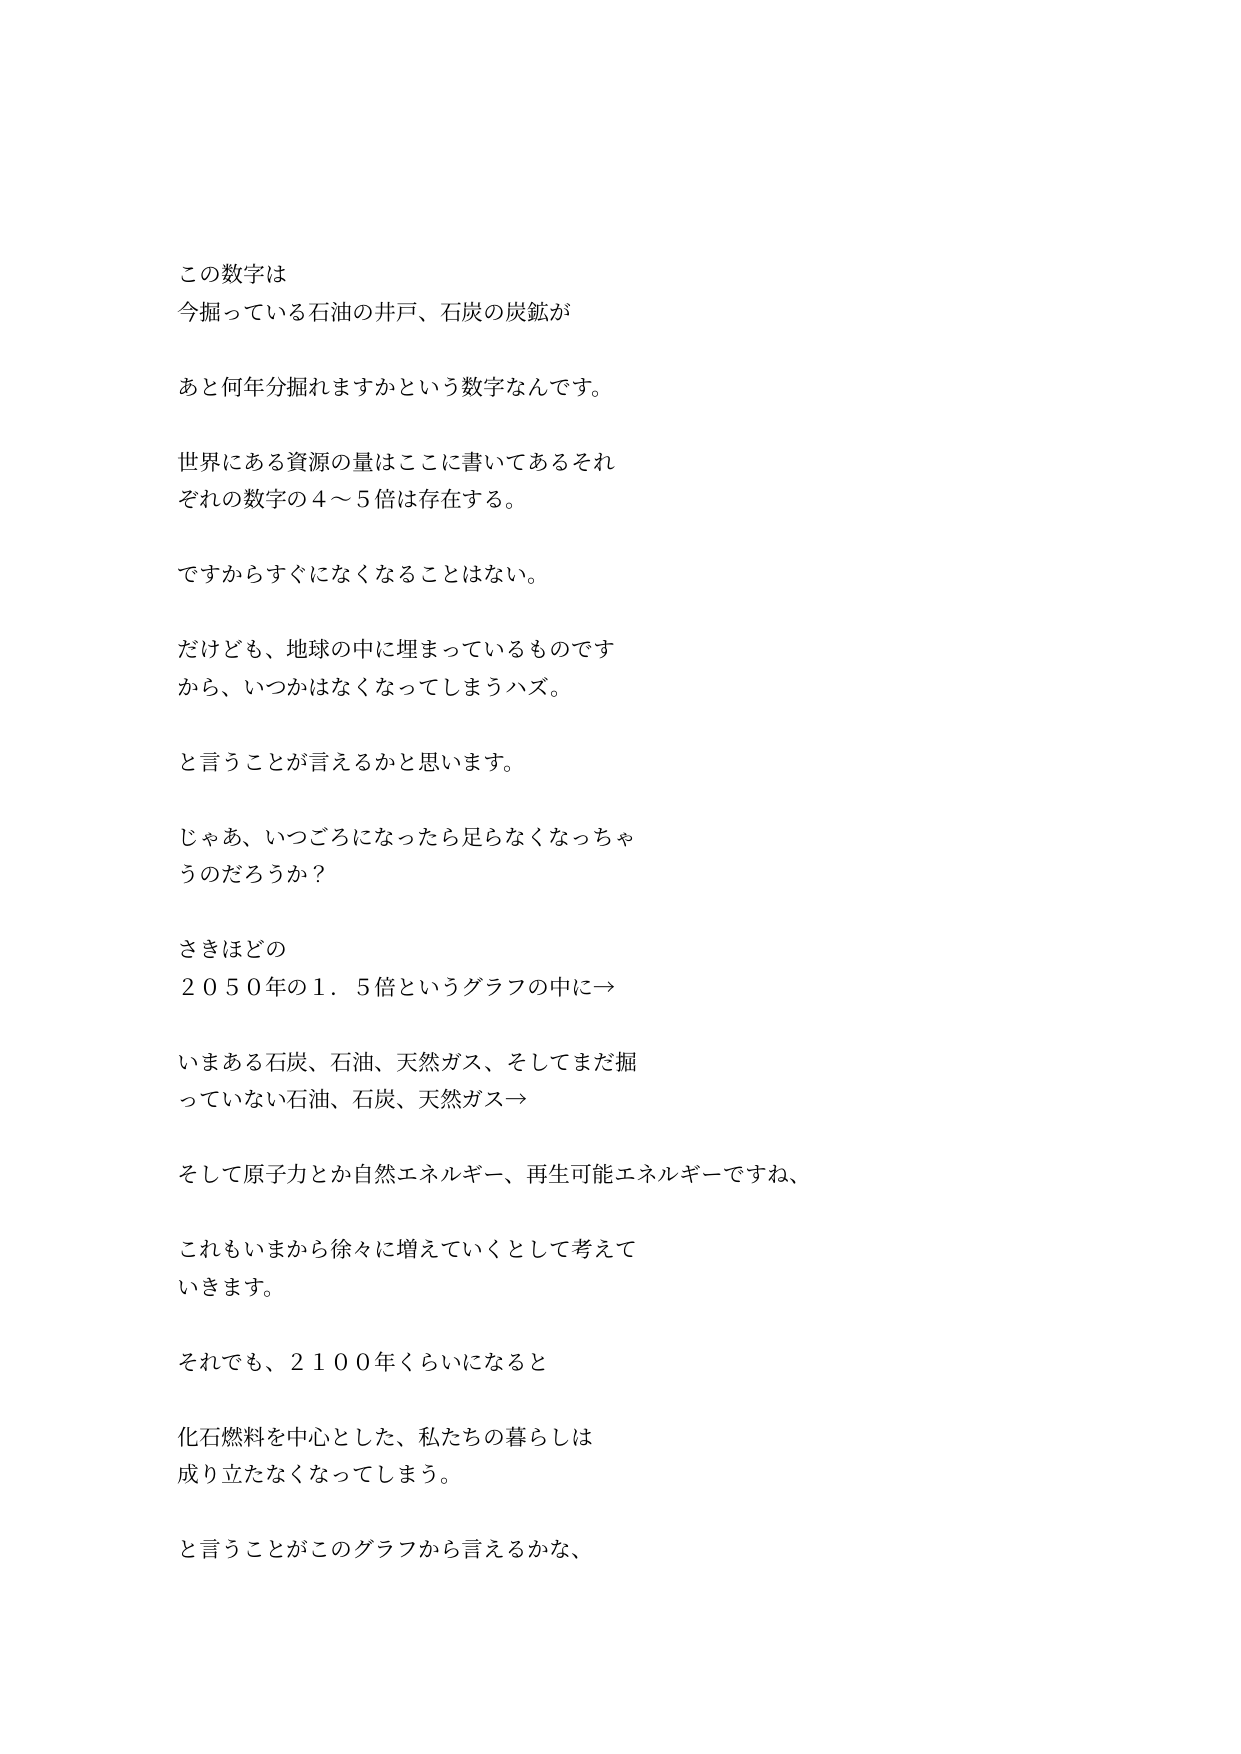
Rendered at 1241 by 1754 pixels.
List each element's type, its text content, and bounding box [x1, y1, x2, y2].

text いきます。 [177, 1267, 1063, 1304]
text ２０５０年の１．５倍というグラフの中に→ [177, 967, 1063, 1004]
text から、いつかはなくなってしまうハズ。 [177, 667, 1063, 704]
text これもいまから徐々に増えていくとして考えて [177, 1229, 1063, 1267]
text いまある石炭、石油、天然ガス、そしてまだ掘 [177, 1042, 1063, 1079]
text ですからすぐになくなることはない。 [177, 554, 1063, 592]
text 成り立たなくなってしまう。 [177, 1454, 1063, 1492]
text それでも、２１００年くらいになると [177, 1342, 1063, 1379]
text じゃあ、いつごろになったら足らなくなっちゃ [177, 817, 1063, 854]
text 世界にある資源の量はここに書いてあるそれ [177, 442, 1063, 479]
text っていない石油、石炭、天然ガス→ [177, 1079, 1063, 1117]
text だけども、地球の中に埋まっているものです [177, 629, 1063, 667]
text と言うことが言えるかと思います。 [177, 742, 1063, 779]
text 化石燃料を中心とした、私たちの暮らしは [177, 1417, 1063, 1454]
text うのだろうか？ [177, 854, 1063, 892]
text と言うことがこのグラフから言えるかな、 [177, 1529, 1063, 1567]
text そして原子力とか自然エネルギー、再生可能エネルギーですね、 [177, 1154, 1063, 1192]
text 今掘っている石油の井戸、石炭の炭鉱が [177, 292, 1063, 329]
text この数字は [177, 254, 1063, 292]
text さきほどの [177, 929, 1063, 967]
text あと何年分掘れますかという数字なんです。 [177, 367, 1063, 404]
text ぞれの数字の４～５倍は存在する。 [177, 479, 1063, 517]
